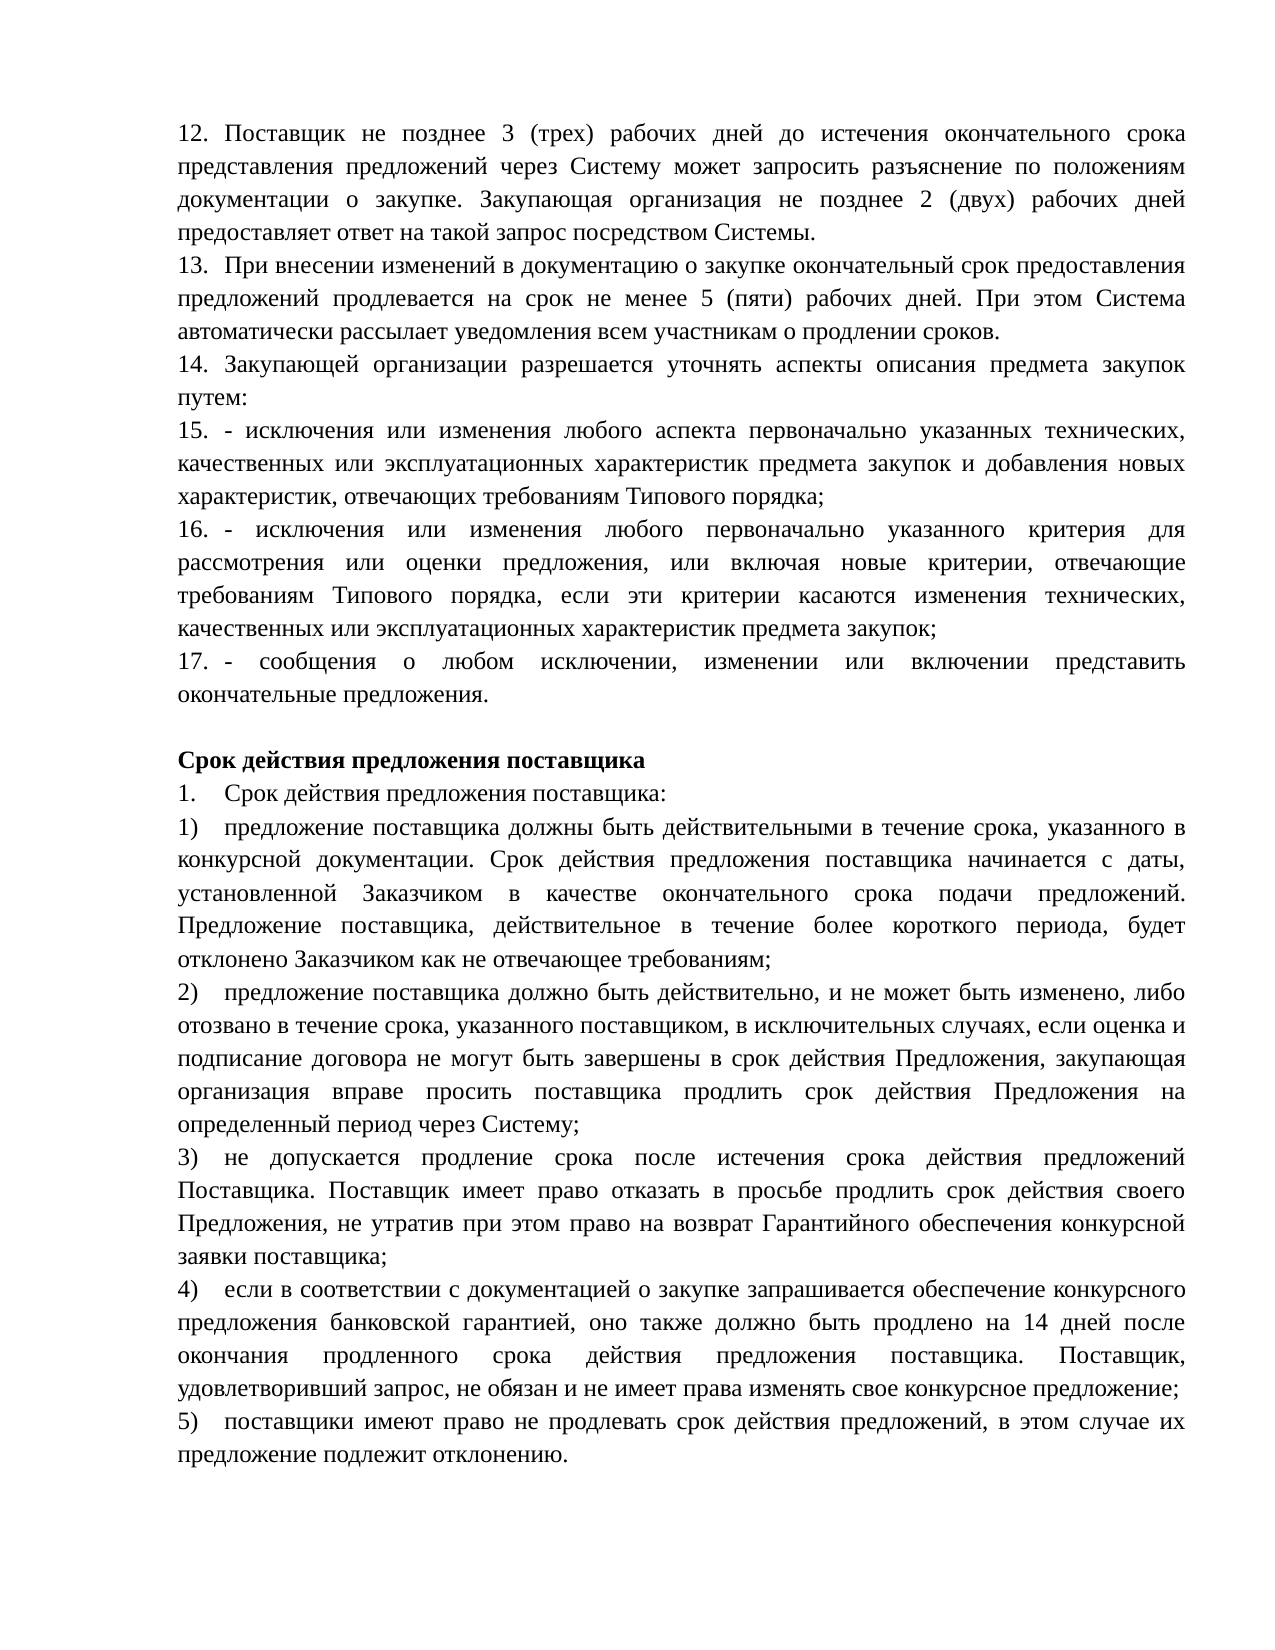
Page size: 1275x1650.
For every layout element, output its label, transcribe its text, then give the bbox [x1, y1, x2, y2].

list При внесении изменений в документацию о закупке окончательный срок предоставления предложений продлевается на срок не менее 5 (пяти) рабочих дней. При этом Система автоматически рассылает уведомления всем участникам о продлении сроков. [177, 250, 1186, 345]
list Закупающей организации разрешается уточнять аспекты описания предмета закупок путем: [177, 349, 1186, 411]
list если в соответствии с документацией о закупке запрашивается обеспечение конкурсного предложения банковской гарантией, оно также должно быть продлено на 14 дней после окончания продленного срока действия предложения поставщика. Поставщик, удовлетворивший запрос, не обязан и не имеет права изменять свое конкурсное предложение; [177, 1274, 1186, 1402]
list предложение поставщика должно быть действительно, и не может быть изменено, либо отозвано в течение срока, указанного поставщиком, в исключительных случаях, если оценка и подписание договора не могут быть завершены в срок действия Предложения, закупающая организация вправе просить поставщика продлить срок действия Предложения на определенный период через Систему; [177, 977, 1186, 1137]
list предложение поставщика должны быть действительными в течение срока, указанного в конкурсной документации. Срок действия предложения поставщика начинается с даты, установленной Заказчиком в качестве окончательного срока подачи предложений. Предложение поставщика, действительное в течение более короткого периода, будет отклонено Заказчиком как не отвечающее требованиям; [177, 812, 1186, 972]
list Поставщик не позднее 3 (трех) рабочих дней до истечения окончательного срока представления предложений через Систему может запросить разъяснение по положениям документации о закупке. Закупающая организация не позднее 2 (двух) рабочих дней предоставляет ответ на такой запрос посредством Системы. [177, 118, 1186, 246]
list - исключения или изменения любого аспекта первоначально указанных технических, качественных или эксплуатационных характеристик предмета закупок и добавления новых характеристик, отвечающих требованиям Типового порядка; [177, 415, 1186, 510]
list поставщики имеют право не продлевать срок действия предложений, в этом случае их предложение подлежит отклонению. [177, 1406, 1186, 1468]
list - исключения или изменения любого первоначально указанного критерия для рассмотрения или оценки предложения, или включая новые критерии, отвечающие требованиям Типового порядка, если эти критерии касаются изменения технических, качественных или эксплуатационных характеристик предмета закупок; [177, 514, 1186, 642]
text Срок действия предложения поставщика [177, 746, 1186, 774]
list не допускается продление срока после истечения срока действия предложений Поставщика. Поставщик имеет право отказать в просьбе продлить срок действия своего Предложения, не утратив при этом право на возврат Гарантийного обеспечения конкурсной заявки поставщика; [177, 1142, 1186, 1269]
list - сообщения о любом исключении, изменении или включении представить окончательные предложения. [177, 646, 1186, 708]
list Срок действия предложения поставщика: [177, 778, 1186, 807]
